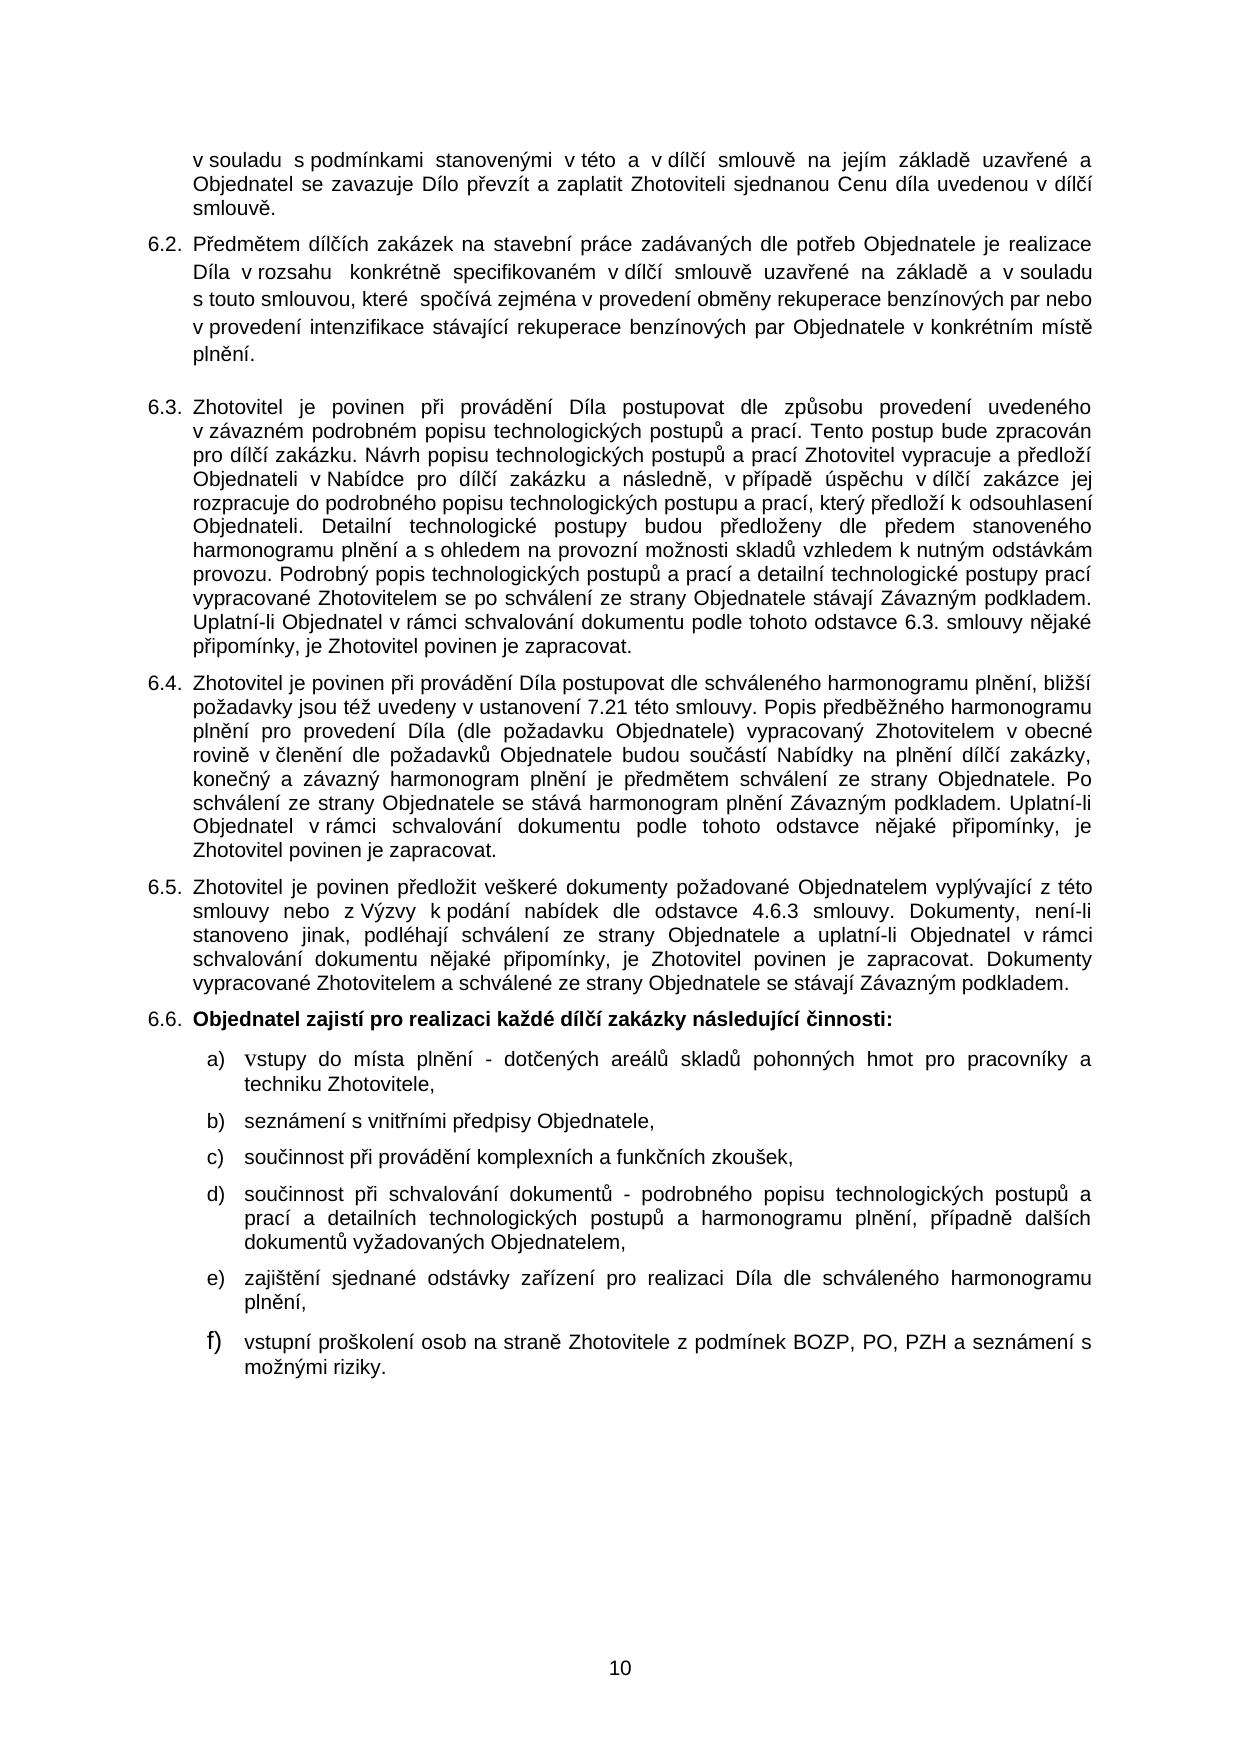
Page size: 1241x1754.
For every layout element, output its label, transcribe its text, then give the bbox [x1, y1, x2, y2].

list Zhotovitel je povinen při provádění Díla postupovat dle schváleného harmonogramu plnění, bližší požadavky jsou též uvedeny v ustanovení 7.21 této smlouvy. Popis předběžného harmonogramu plnění pro provedení Díla (dle požadavku Objednatele) vypracovaný Zhotovitelem v obecné rovině v členění dle požadavků Objednatele budou součástí Nabídky na plnění dílčí zakázky, konečný a závazný harmonogram plnění je předmětem schválení ze strany Objednatele. Po schválení ze strany Objednatele se stává harmonogram plnění Závazným podkladem. Uplatní-li Objednatel v rámci schvalování dokumentu podle tohoto odstavce nějaké připomínky, je Zhotovitel povinen je zapracovat. [148, 671, 1093, 862]
list součinnost při schvalování dokumentů - podrobného popisu technologických postupů a prací a detailních technologických postupů a harmonogramu plnění, případně dalších dokumentů vyžadovaných Objednatelem, [207, 1182, 1093, 1253]
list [148, 148, 1093, 219]
list Zhotovitel je povinen při provádění Díla postupovat dle způsobu provedení uvedeného v závazném podrobném popisu technologických postupů a prací. Tento postup bude zpracován pro dílčí zakázku. Návrh popisu technologických postupů a prací Zhotovitel vypracuje a předloží Objednateli v Nabídce pro dílčí zakázku a následně, v případě úspěchu v dílčí zakázce jej rozpracuje do podrobného popisu technologických postupu a prací, který předloží k odsouhlasení Objednateli. Detailní technologické postupy budou předloženy dle předem stanoveného harmonogramu plnění a s ohledem na provozní možnosti skladů vzhledem k nutným odstávkám provozu. Podrobný popis technologických postupů a prací a detailní technologické postupy prací vypracované Zhotovitelem se po schválení ze strany Objednatele stávají Závazným podkladem. Uplatní-li Objednatel v rámci schvalování dokumentu podle tohoto odstavce 6.3. smlouvy nějaké připomínky, je Zhotovitel povinen je zapracovat. [148, 394, 1093, 658]
list součinnost při provádění komplexních a funkčních zkoušek, [207, 1145, 1093, 1169]
list Zhotovitel je povinen předložit veškeré dokumenty požadované Objednatelem vyplývající z této smlouvy nebo z Výzvy k podání nabídek dle odstavce 4.6.3 smlouvy. Dokumenty, není-li stanoveno jinak, podléhají schválení ze strany Objednatele a uplatní-li Objednatel v rámci schvalování dokumentu nějaké připomínky, je Zhotovitel povinen je zapracovat. Dokumenty vypracované Zhotovitelem a schválené ze strany Objednatele se stávají Závazným podkladem. [148, 875, 1093, 994]
list vstupní proškolení osob na straně Zhotovitele z podmínek BOZP, PO, PZH a seznámení s možnými riziky. [207, 1326, 1093, 1379]
list vstupy do místa plnění - dotčených areálů skladů pohonných hmot pro pracovníky a techniku Zhotovitele, [207, 1043, 1093, 1096]
list seznámení s vnitřními předpisy Objednatele, [207, 1109, 1093, 1133]
list Objednatel zajistí pro realizaci každé dílčí zakázky následující činnosti: [148, 1007, 1093, 1031]
subtitle Předmětem dílčích zakázek na stavební práce zadávaných dle potřeb Objednatele je realizace Díla v rozsahu konkrétně specifikovaném v dílčí smlouvě uzavřené na základě a v souladu s touto smlouvou, které spočívá zejména v provedení obměny rekuperace benzínových par nebo v provedení intenzifikace stávající rekuperace benzínových par Objednatele v konkrétním místě plnění. [148, 232, 1093, 366]
list zajištění sjednané odstávky zařízení pro realizaci Díla dle schváleného harmonogramu plnění, [207, 1266, 1093, 1314]
